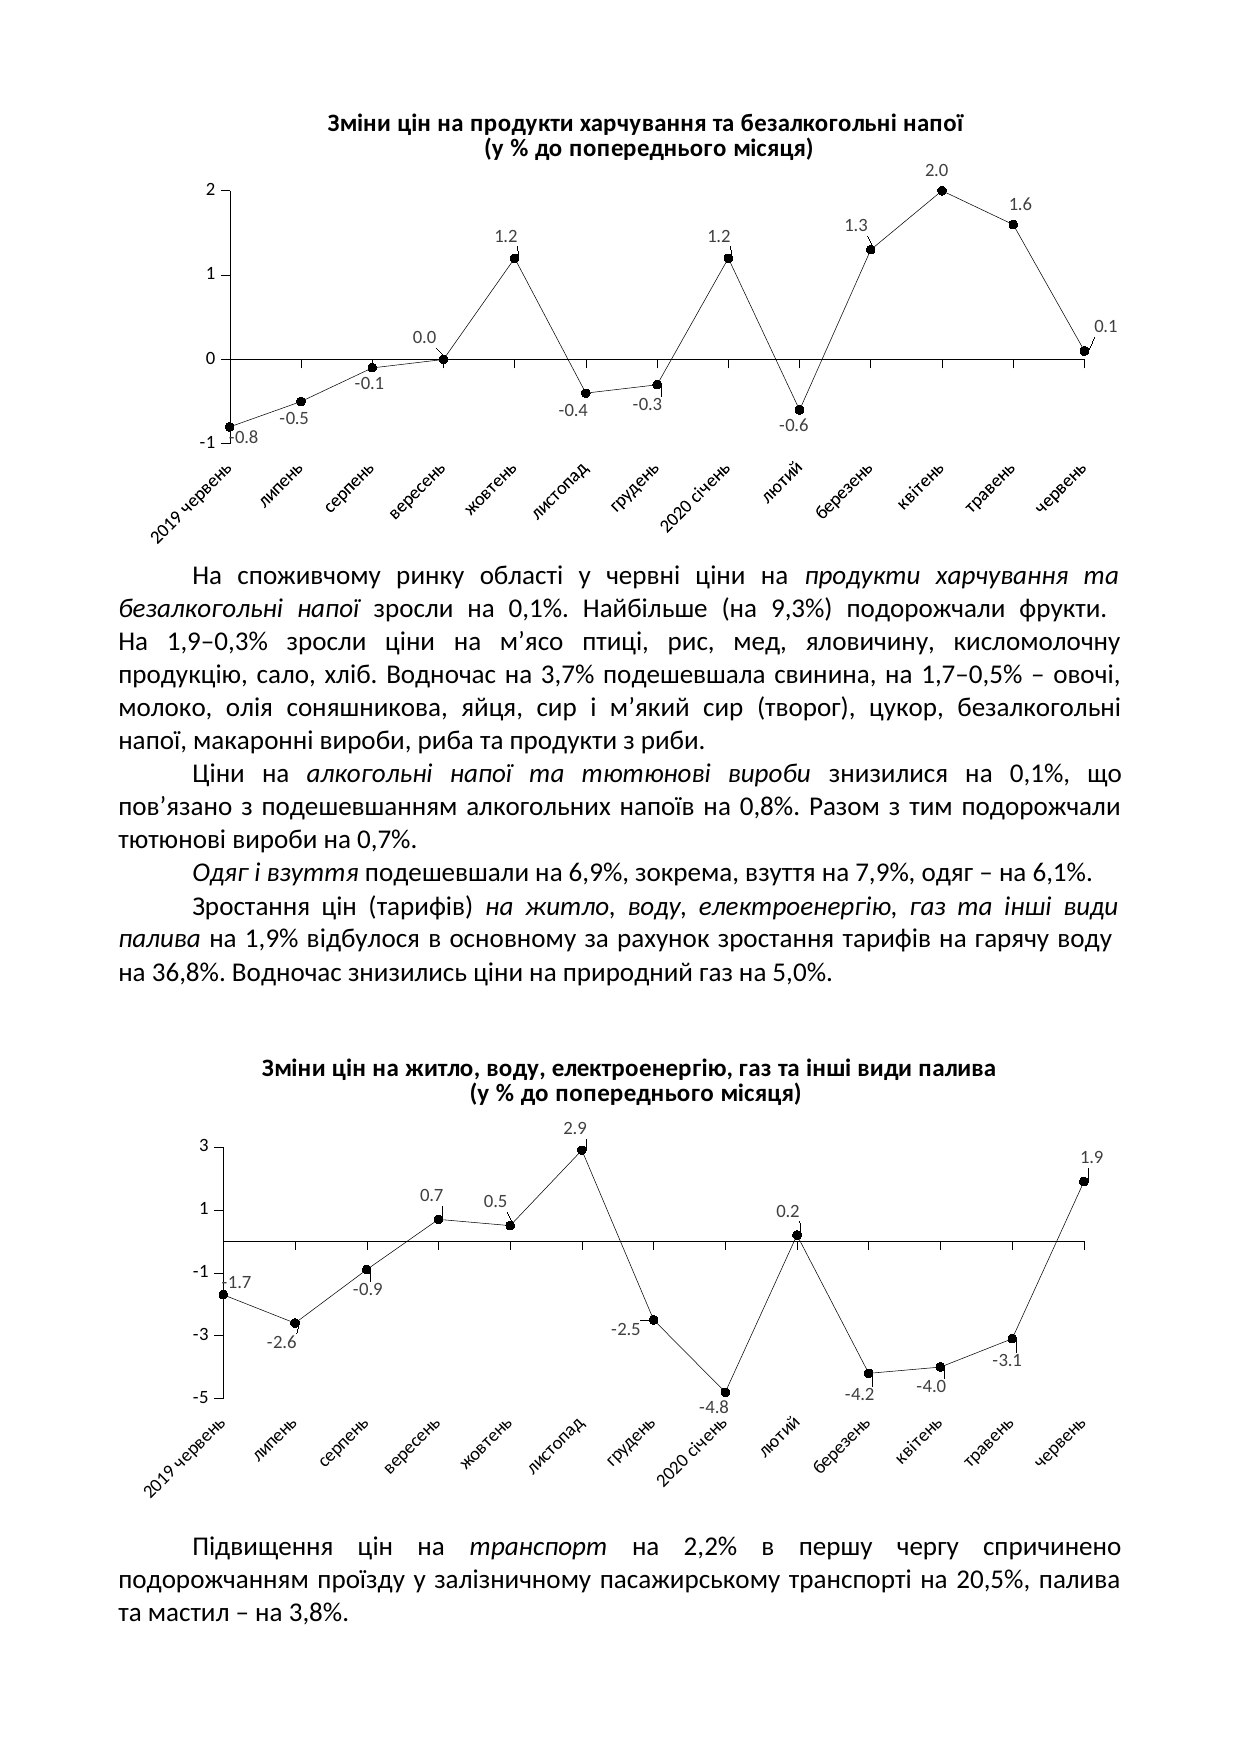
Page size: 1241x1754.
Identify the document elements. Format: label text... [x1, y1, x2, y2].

text Підвищення цін на транспорт на 2,2% в першу чергу спричинено подорожчанням проїзду у залізничному пасажирському транспорті на 20,5%, палива та мастил – на 3,8%. [118, 1021, 1122, 1628]
text Одяг і взуття подешевшали на 6,9%, зокрема, взуття на 7,9%, одяг – на 6,1%. [118, 856, 1122, 889]
text На споживчому ринку області у червні ціни на продукти харчування та безалкогольні напої зросли на 0,1%. Найбільше (на 9,3%) подорожчали фрукти. На 1,9–0,3% зросли ціни на м’ясо птиці, рис, мед, яловичину, кисломолочну продукцію, сало, хліб. Водночас на 3,7% подешевшала свинина, на 1,7–0,5% – овочі, молоко, олія соняшникова, яйця, сир і м’який сир (творог), цукор, безалкогольні напої, макаронні вироби, риба та продукти з риби. [118, 89, 1122, 757]
text Зростання цін (тарифів) на житло, воду, електроенергію, газ та інші види палива на 1,9% відбулося в основному за рахунок зростання тарифів на гарячу воду на 36,8%. Водночас знизились ціни на природний газ на 5,0%. [118, 889, 1122, 988]
text Ціни на алкогольні напої та тютюнові вироби знизилися на 0,1%, що пов’язано з подешевшанням алкогольних напоїв на 0,8%. Разом з тим подорожчали тютюнові вироби на 0,7%. [118, 757, 1122, 856]
